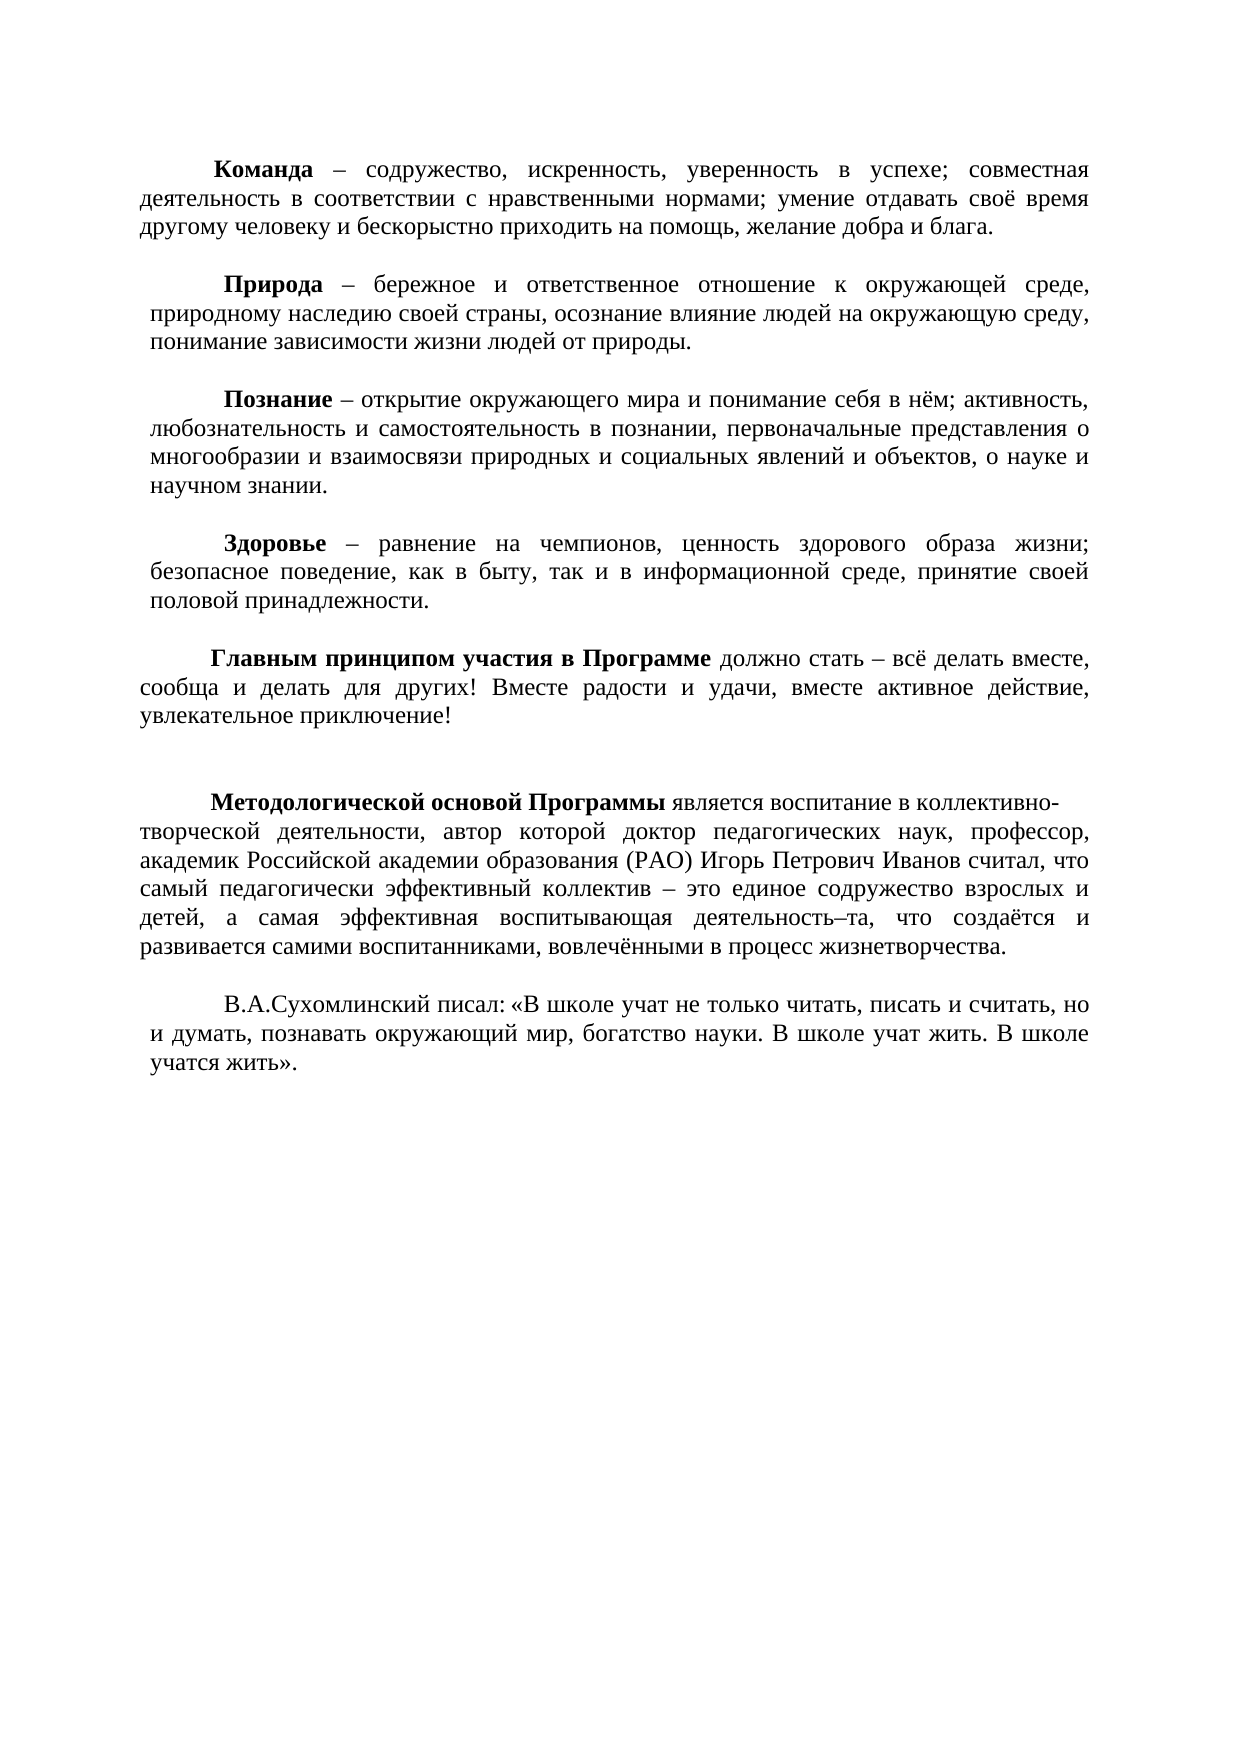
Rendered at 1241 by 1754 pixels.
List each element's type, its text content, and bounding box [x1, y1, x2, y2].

text Команда – содружество, искренность, уверенность в успехе; совместная деятельность в соответствии с нравственными нормами; умение отдавать своё время другому человеку и бескорыстно приходить на помощь, желание добра и блага. [139, 154, 1090, 240]
text Природа – бережное и ответственное отношение к окружающей среде, природному наследию своей страны, осознание влияние людей на окружающую среду, понимание зависимости жизни людей от природы. [150, 269, 1090, 355]
text Здоровье – равнение на чемпионов, ценность здорового образа жизни; безопасное поведение, как в быту, так и в информационной среде, принятие своей половой принадлежности. [150, 528, 1090, 614]
text В.А.Сухомлинский писал: «В школе учат не только читать, писать и считать, но и думать, познавать окружающий мир, богатство науки. В школе учат жить. В школе учатся жить». [150, 989, 1091, 1076]
text Познание – открытие окружающего мира и понимание себя в нём; активность, любознательность и самостоятельность в познании, первоначальные представления о многообразии и взаимосвязи природных и социальных явлений и объектов, о науке и научном знании. [150, 384, 1090, 499]
text творческой деятельности, автор которой доктор педагогических наук, профессор, академик Российской академии образования (РАО) Игорь Петрович Иванов считал, что самый педагогически эффективный коллектив – это единое содружество взрослых и детей, а самая эффективная воспитывающая деятельность–та, что создаётся и развивается самими воспитанниками, вовлечёнными в процесс жизнетворчества. [139, 816, 1091, 960]
text Главным принципом участия в Программе должно стать – всё делать вместе, сообща и делать для других! Вместе радости и удачи, вместе активное действие, увлекательное приключение! [139, 643, 1091, 729]
text Методологической основой Программы является воспитание в коллективно- [139, 787, 1091, 816]
